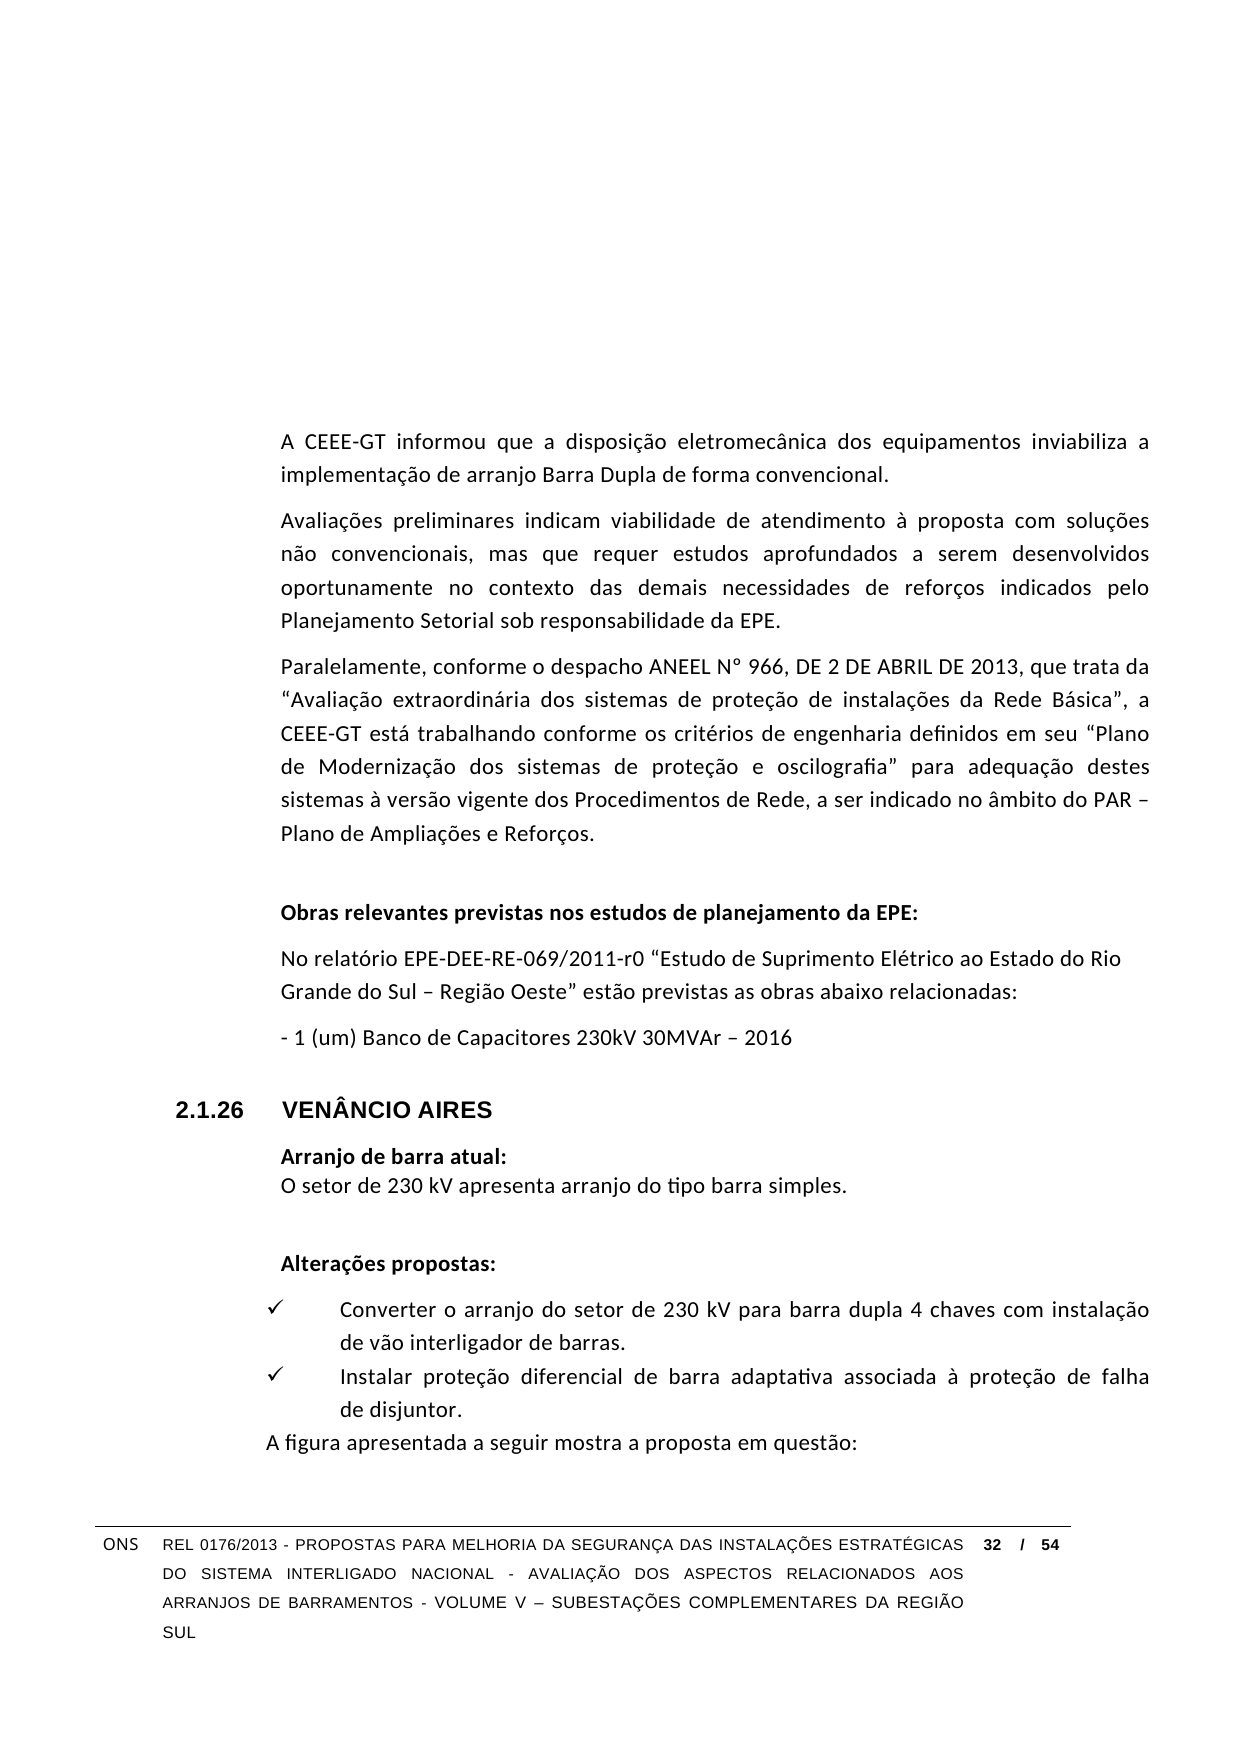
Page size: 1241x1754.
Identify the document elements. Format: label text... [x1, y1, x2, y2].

text - 1 (um) Banco de Capacitores 230kV 30MVAr – 2016 [281, 1018, 1152, 1052]
text Paralelamente, conforme o despacho ANEEL Nº 966, DE 2 DE ABRIL DE 2013, que trata da “Avaliação extraordinária dos sistemas de proteção de instalações da Rede Básica”, a CEEE-GT está trabalhando conforme os critérios de engenharia definidos em seu “Plano de Modernização dos sistemas de proteção e oscilografia” para adequação destes sistemas à versão vigente dos Procedimentos de Rede, a ser indicado no âmbito do PAR – Plano de Ampliações e Reforços. [281, 648, 1152, 848]
list Converter o arranjo do setor de 230 kV para barra dupla 4 chaves com instalação de vão interligador de barras. [266, 1291, 1152, 1357]
text Obras relevantes previstas nos estudos de planejamento da EPE: [281, 893, 1152, 927]
text A figura apresentada a seguir mostra a proposta em questão: [266, 1424, 1152, 1457]
text A CEEE-GT informou que a disposição eletromecânica dos equipamentos inviabiliza a implementação de arranjo Barra Dupla de forma convencional. [281, 423, 1152, 489]
text Arranjo de barra atual: [281, 1138, 1152, 1171]
subtitle VENÂNCIO AIRES [175, 1092, 1152, 1125]
list Instalar proteção diferencial de barra adaptativa associada à proteção de falha de disjuntor. [266, 1357, 1152, 1424]
text Avaliações preliminares indicam viabilidade de atendimento à proposta com soluções não convencionais, mas que requer estudos aprofundados a serem desenvolvidos oportunamente no contexto das demais necessidades de reforços indicados pelo Planejamento Setorial sob responsabilidade da EPE. [281, 502, 1152, 635]
text No relatório EPE-DEE-RE-069/2011-r0 “Estudo de Suprimento Elétrico ao Estado do Rio Grande do Sul – Região Oeste” estão previstas as obras abaixo relacionadas: [281, 939, 1152, 1006]
text Alterações propostas: [281, 1245, 1152, 1278]
text O setor de 230 kV apresenta arranjo do tipo barra simples. [281, 1171, 1152, 1199]
